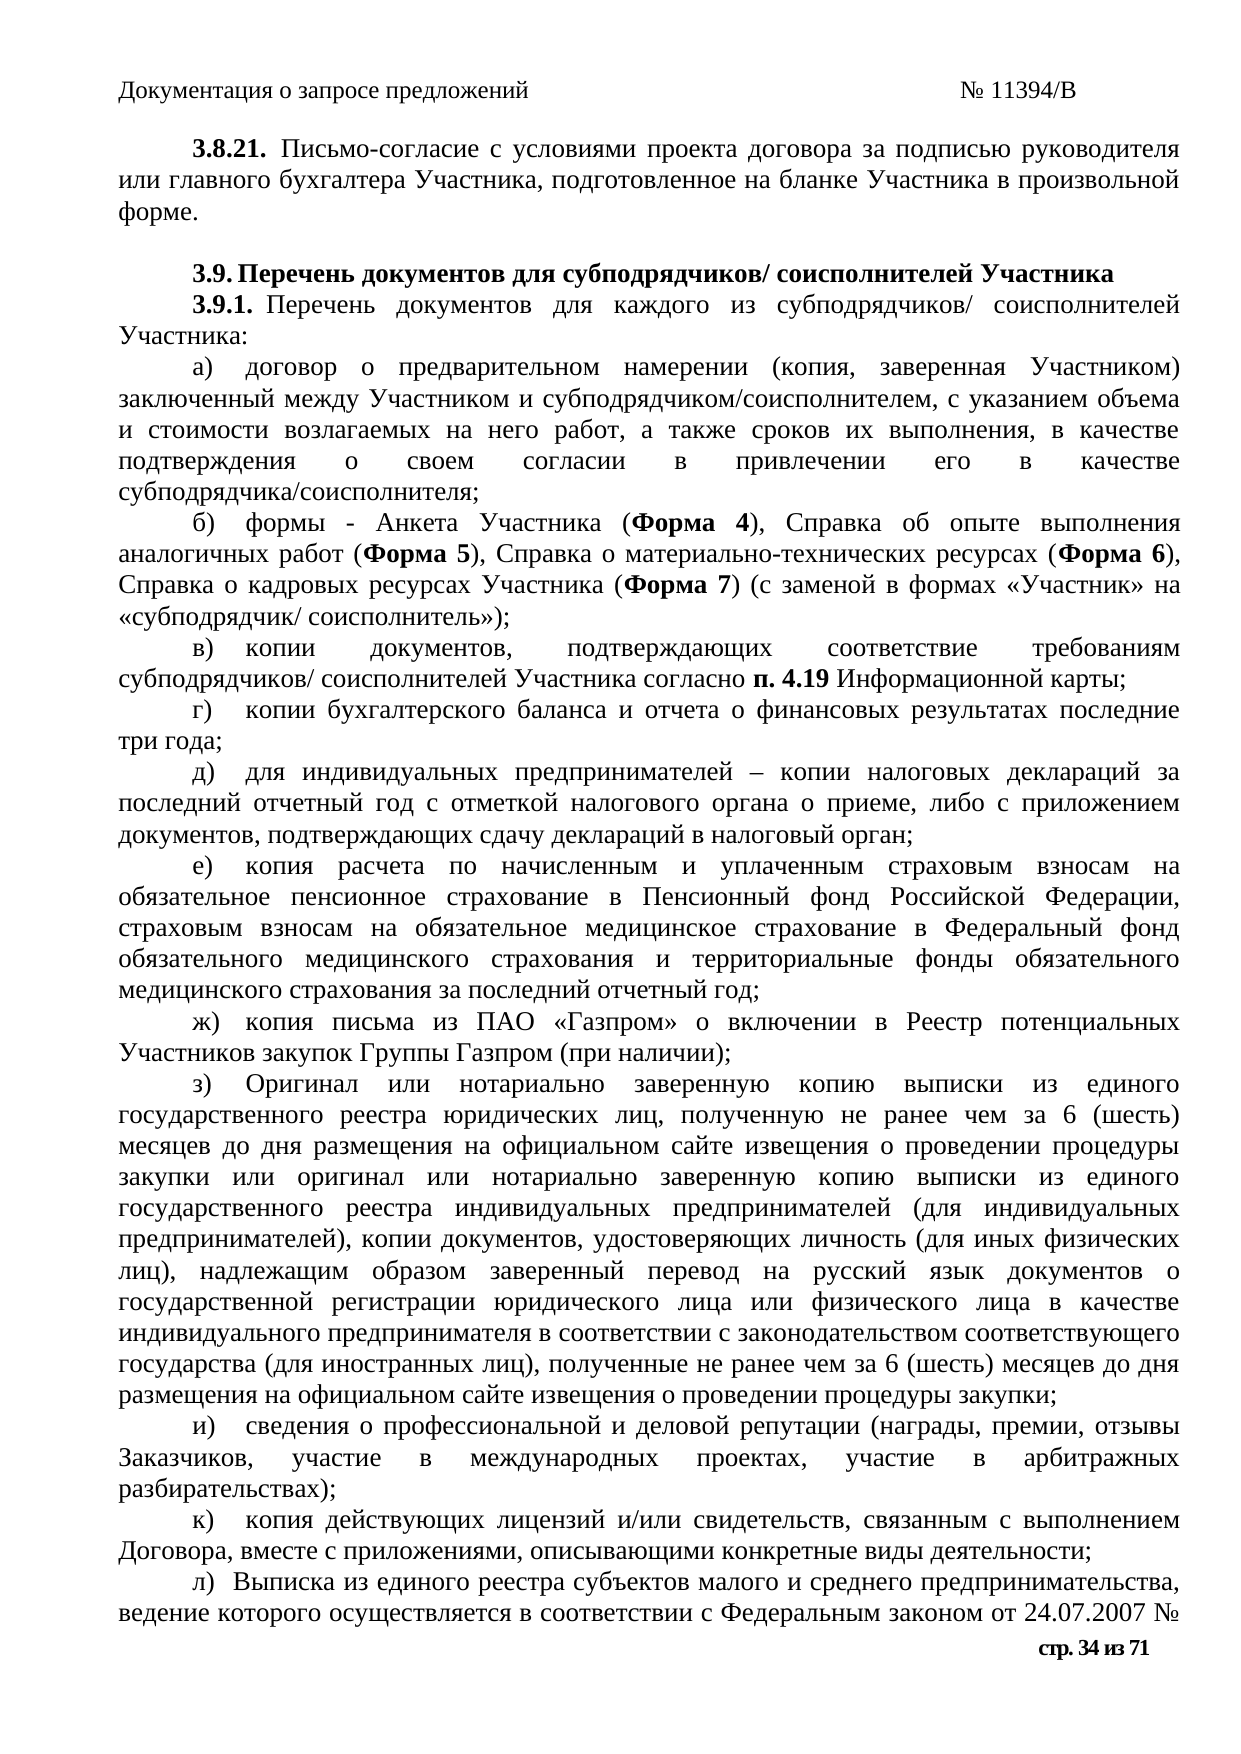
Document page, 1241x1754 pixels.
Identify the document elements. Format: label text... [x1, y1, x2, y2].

list копии документов, подтверждающих соответствие требованиям субподрядчиков/ соисполнителей Участника согласно п. 4.19 Информационной карты; [118, 631, 1181, 693]
list копия расчета по начисленным и уплаченным страховым взносам на обязательное пенсионное страхование в Пенсионный фонд Российской Федерации, страховым взносам на обязательное медицинское страхование в Федеральный фонд обязательного медицинского страхования и территориальные фонды обязательного медицинского страхования за последний отчетный год; [118, 849, 1181, 1004]
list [118, 1565, 1181, 1627]
list договор о предварительном намерении (копия, заверенная Участником) заключенный между Участником и субподрядчиком/соисполнителем, с указанием объема и стоимости возлагаемых на него работ, а также сроков их выполнения, в качестве подтверждения о своем согласии в привлечении его в качестве субподрядчика/соисполнителя; [118, 351, 1181, 506]
text Перечень документов для каждого из субподрядчиков/ соисполнителей Участника: [118, 288, 1181, 351]
list копия письма из ПАО «Газпром» о включении в Реестр потенциальных Участников закупок Группы Газпром (при наличии); [118, 1004, 1181, 1067]
list копии бухгалтерского баланса и отчета о финансовых результатах последние три года; [118, 693, 1181, 755]
list копия действующих лицензий и/или свидетельств, связанным с выполнением Договора, вместе с приложениями, описывающими конкретные виды деятельности; [118, 1503, 1181, 1565]
text Письмо-согласие с условиями проекта договора за подписью руководителя или главного бухгалтера Участника, подготовленное на бланке Участника в произвольной форме. [118, 132, 1181, 226]
subtitle Перечень документов для субподрядчиков/ соисполнителей Участника [118, 257, 1181, 288]
list сведения о профессиональной и деловой репутации (награды, премии, отзывы Заказчиков, участие в международных проектах, участие в арбитражных разбирательствах); [118, 1409, 1181, 1503]
list Оригинал или нотариально заверенную копию выписки из единого государственного реестра юридических лиц, полученную не ранее чем за 6 (шесть) месяцев до дня размещения на официальном сайте извещения о проведении процедуры закупки или оригинал или нотариально заверенную копию выписки из единого государственного реестра индивидуальных предпринимателей (для индивидуальных предпринимателей), копии документов, удостоверяющих личность (для иных физических лиц), надлежащим образом заверенный перевод на русский язык документов о государственной регистрации юридического лица или физического лица в качестве индивидуального предпринимателя в соответствии с законодательством соответствующего государства (для иностранных лиц), полученные не ранее чем за 6 (шесть) месяцев до дня размещения на официальном сайте извещения о проведении процедуры закупки; [118, 1067, 1181, 1409]
list для индивидуальных предпринимателей – копии налоговых деклараций за последний отчетный год с отметкой налогового органа о приеме, либо с приложением документов, подтверждающих сдачу деклараций в налоговый орган; [118, 755, 1181, 849]
list формы - Анкета Участника (Форма 4), Справка об опыте выполнения аналогичных работ (Форма 5), Справка о материально-технических ресурсах (Форма 6), Справка о кадровых ресурсах Участника (Форма 7) (с заменой в формах «Участник» на «субподрядчик/ соисполнитель»); [118, 506, 1181, 631]
